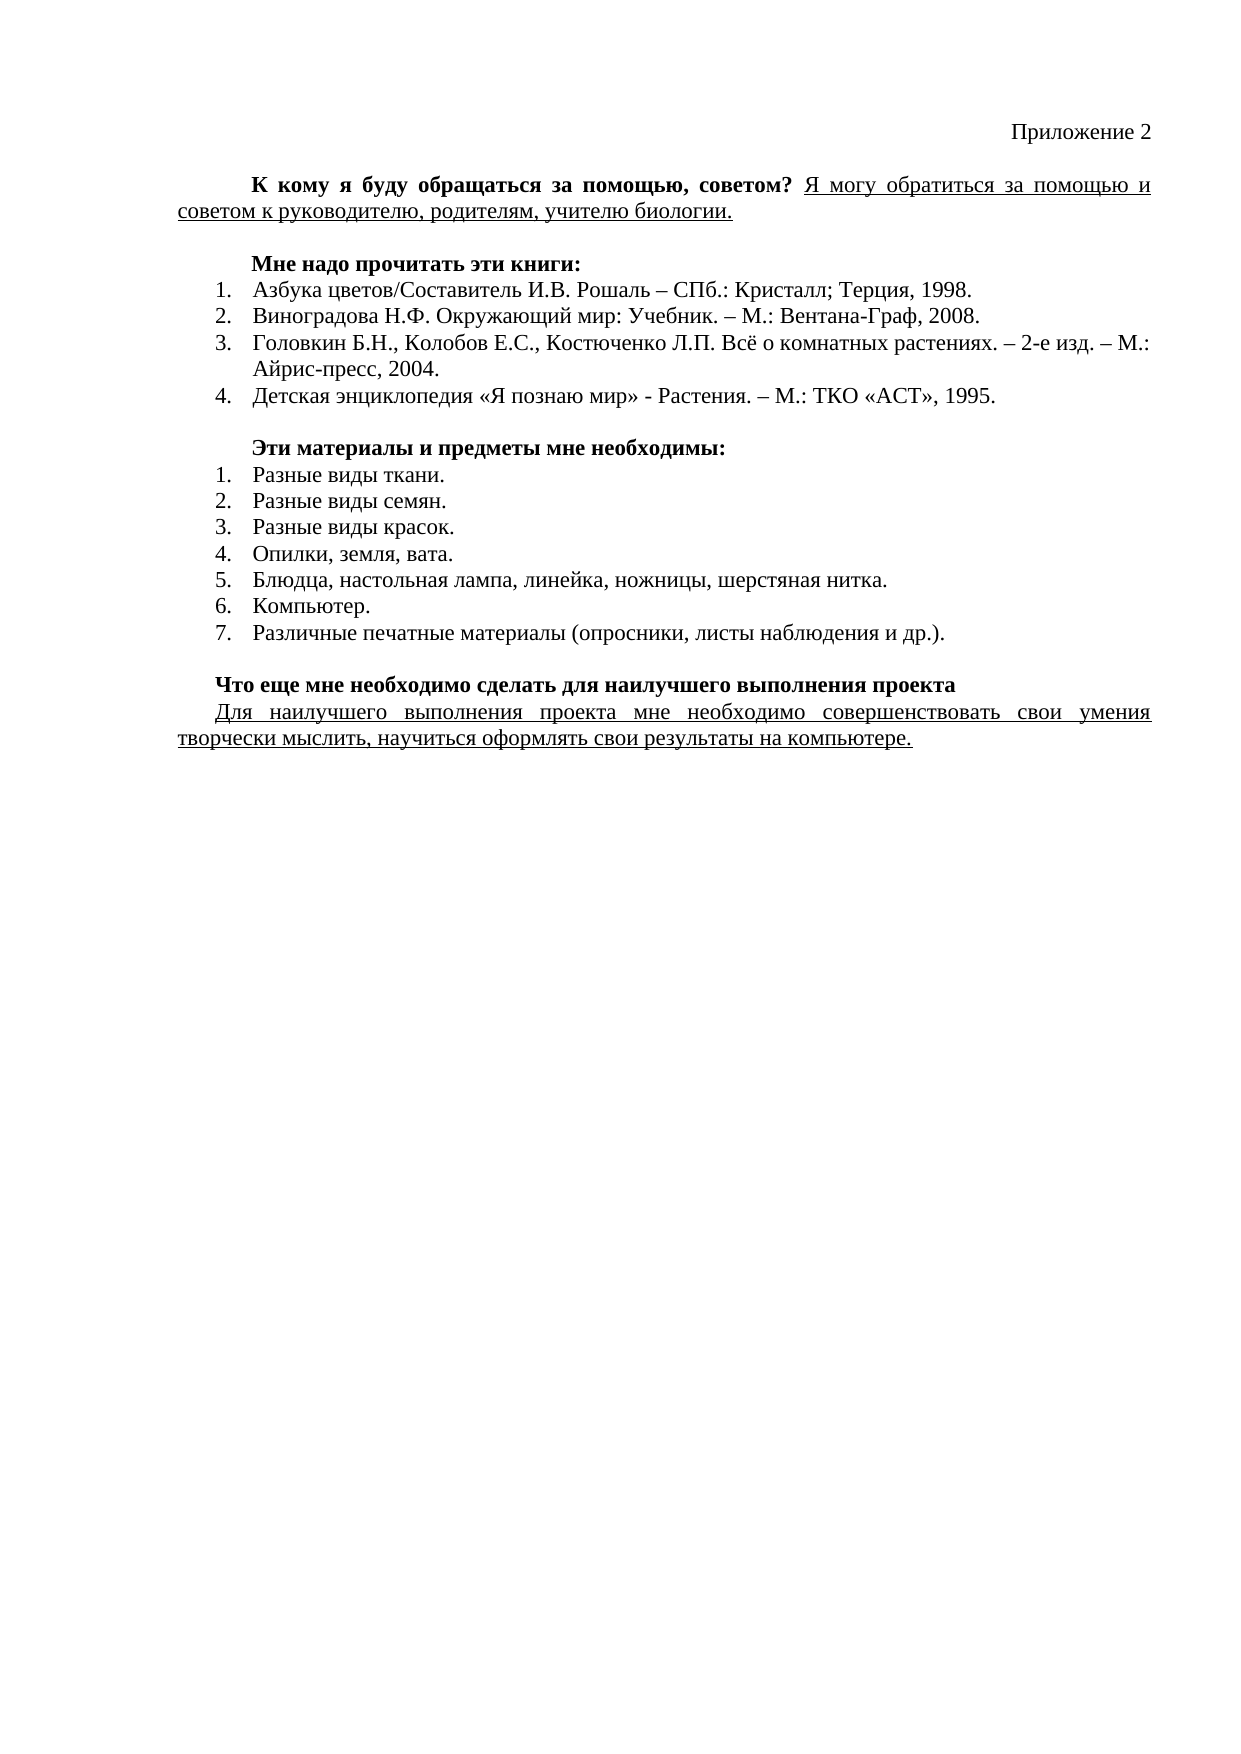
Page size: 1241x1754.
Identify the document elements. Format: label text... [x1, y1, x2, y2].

list Опилки, земля, вата. [215, 540, 1152, 566]
list Компьютер. [215, 592, 1152, 619]
text Для наилучшего выполнения проекта мне необходимо совершенствовать свои умения творчески мыслить, научиться оформлять свои результаты на компьютере. [177, 698, 1152, 751]
list Блюдца, настольная лампа, линейка, ножницы, шерстяная нитка. [215, 566, 1152, 592]
list Разные виды семян. [215, 487, 1152, 513]
list Разные виды красок. [215, 513, 1152, 540]
list Разные виды ткани. [215, 461, 1152, 487]
list Головкин Б.Н., Колобов Е.С., Костюченко Л.П. Всё о комнатных растениях. – 2-е изд. – М.: Айрис-пресс, 2004. [215, 329, 1152, 382]
list Различные печатные материалы (опросники, листы наблюдения и др.). [215, 619, 1152, 645]
text К кому я буду обращаться за помощью, советом? Я могу обратиться за помощью и советом к руководителю, родителям, учителю биологии. [177, 171, 1152, 223]
text Приложение 2 [177, 118, 1152, 144]
list Детская энциклопедия «Я познаю мир» - Растения. – М.: ТКО «АСТ», 1995. [215, 382, 1152, 408]
text Что еще мне необходимо сделать для наилучшего выполнения проекта [177, 672, 1152, 698]
text Мне надо прочитать эти книги: [177, 250, 1152, 276]
list Азбука цветов/Составитель И.В. Рошаль – СПб.: Кристалл; Терция, 1998. [215, 276, 1152, 303]
text Эти материалы и предметы мне необходимы: [177, 434, 1152, 461]
list Виноградова Н.Ф. Окружающий мир: Учебник. – М.: Вентана-Граф, 2008. [215, 303, 1152, 329]
